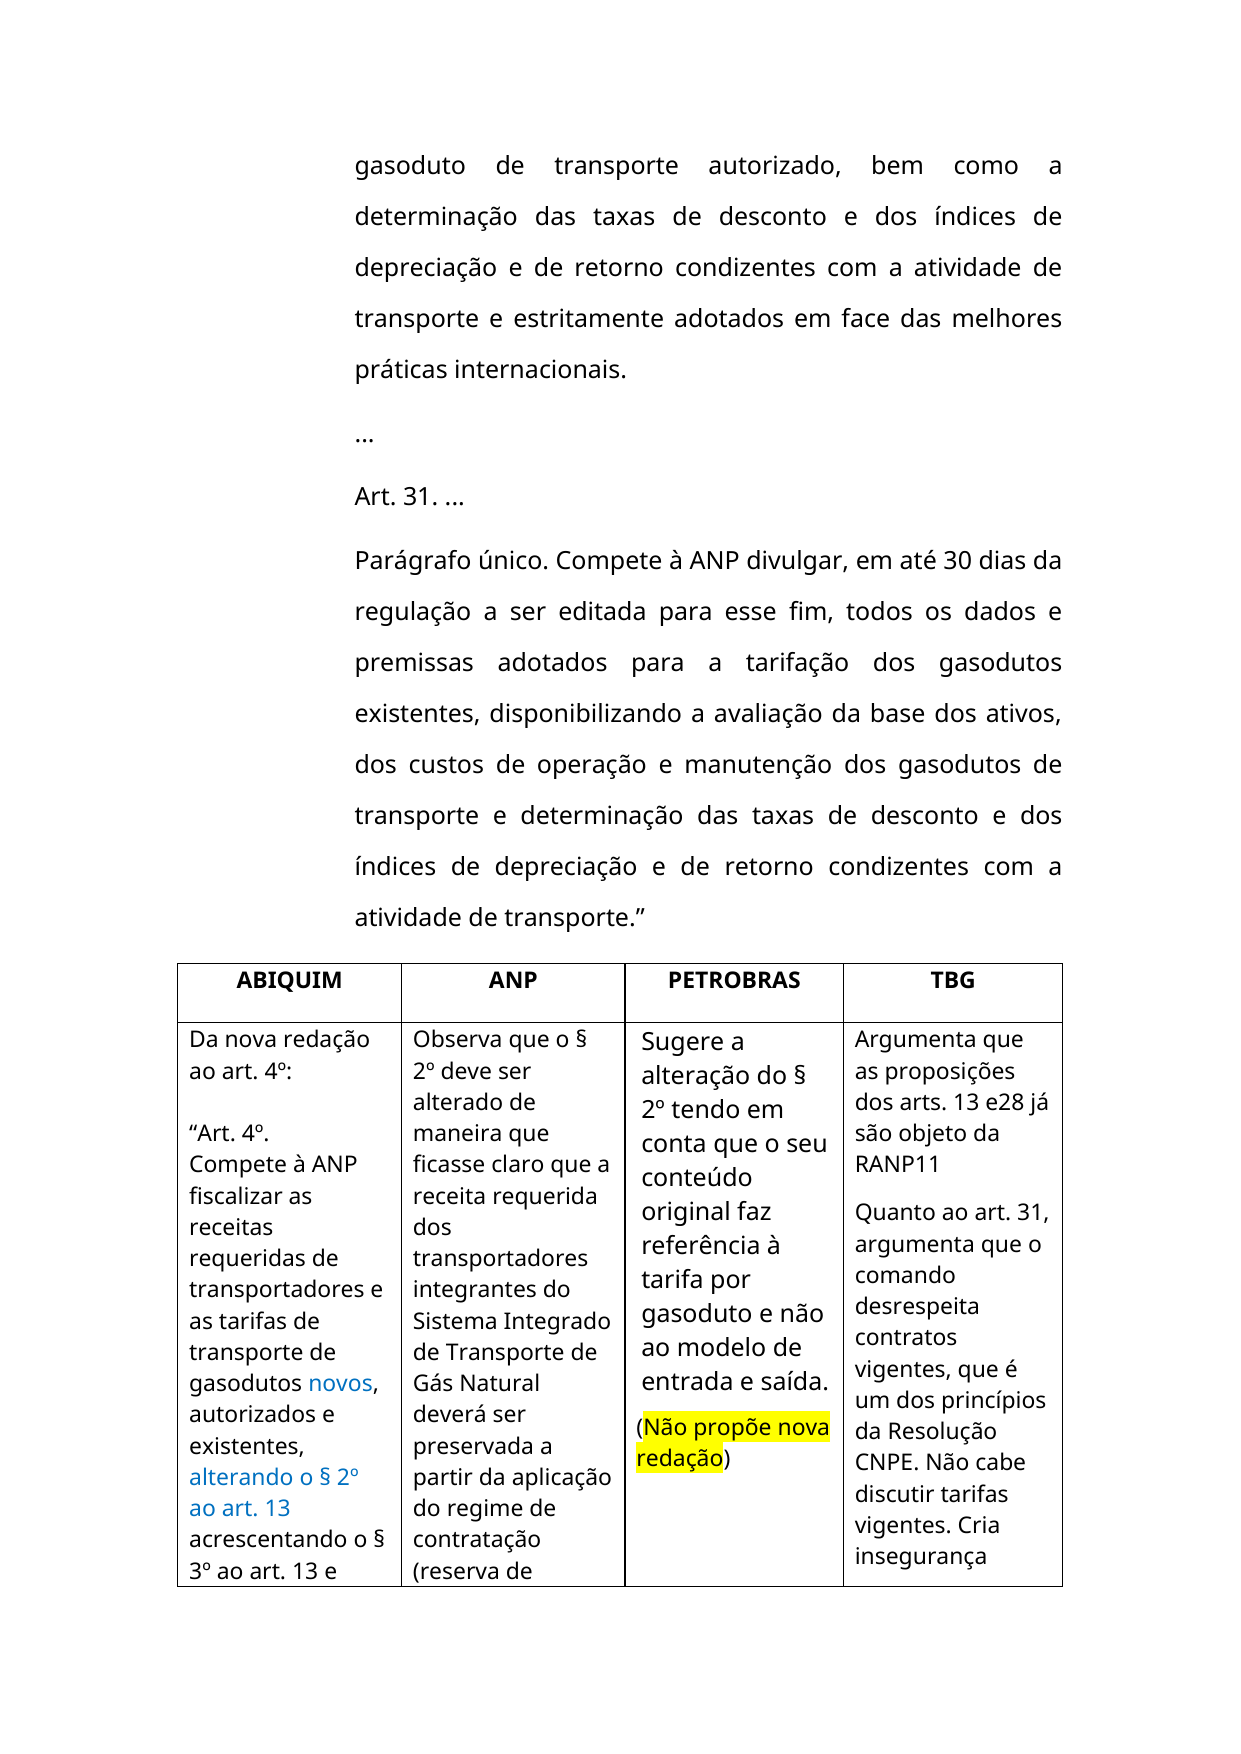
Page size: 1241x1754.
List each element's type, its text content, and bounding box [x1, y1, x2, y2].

text Parágrafo único. Compete à ANP divulgar, em até 30 dias da regulação a ser editada para esse fim, todos os dados e premissas adotados para a tarifação dos gasodutos existentes, disponibilizando a avaliação da base dos ativos, dos custos de operação e manutenção dos gasodutos de transporte e determinação das taxas de desconto e dos índices de depreciação e de retorno condizentes com a atividade de transporte.” [354, 542, 1063, 934]
table_header TBG [844, 964, 1062, 1022]
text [354, 148, 1063, 386]
table_header ABIQUIM [178, 964, 401, 1022]
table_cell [178, 1023, 401, 1586]
text ... [354, 415, 1063, 449]
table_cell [844, 1023, 1062, 1586]
table_header ANP [402, 964, 624, 1022]
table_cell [402, 1023, 624, 1586]
table_header PETROBRAS [626, 964, 843, 1022]
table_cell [626, 1023, 843, 1586]
text Art. 31. ... [354, 479, 1063, 513]
